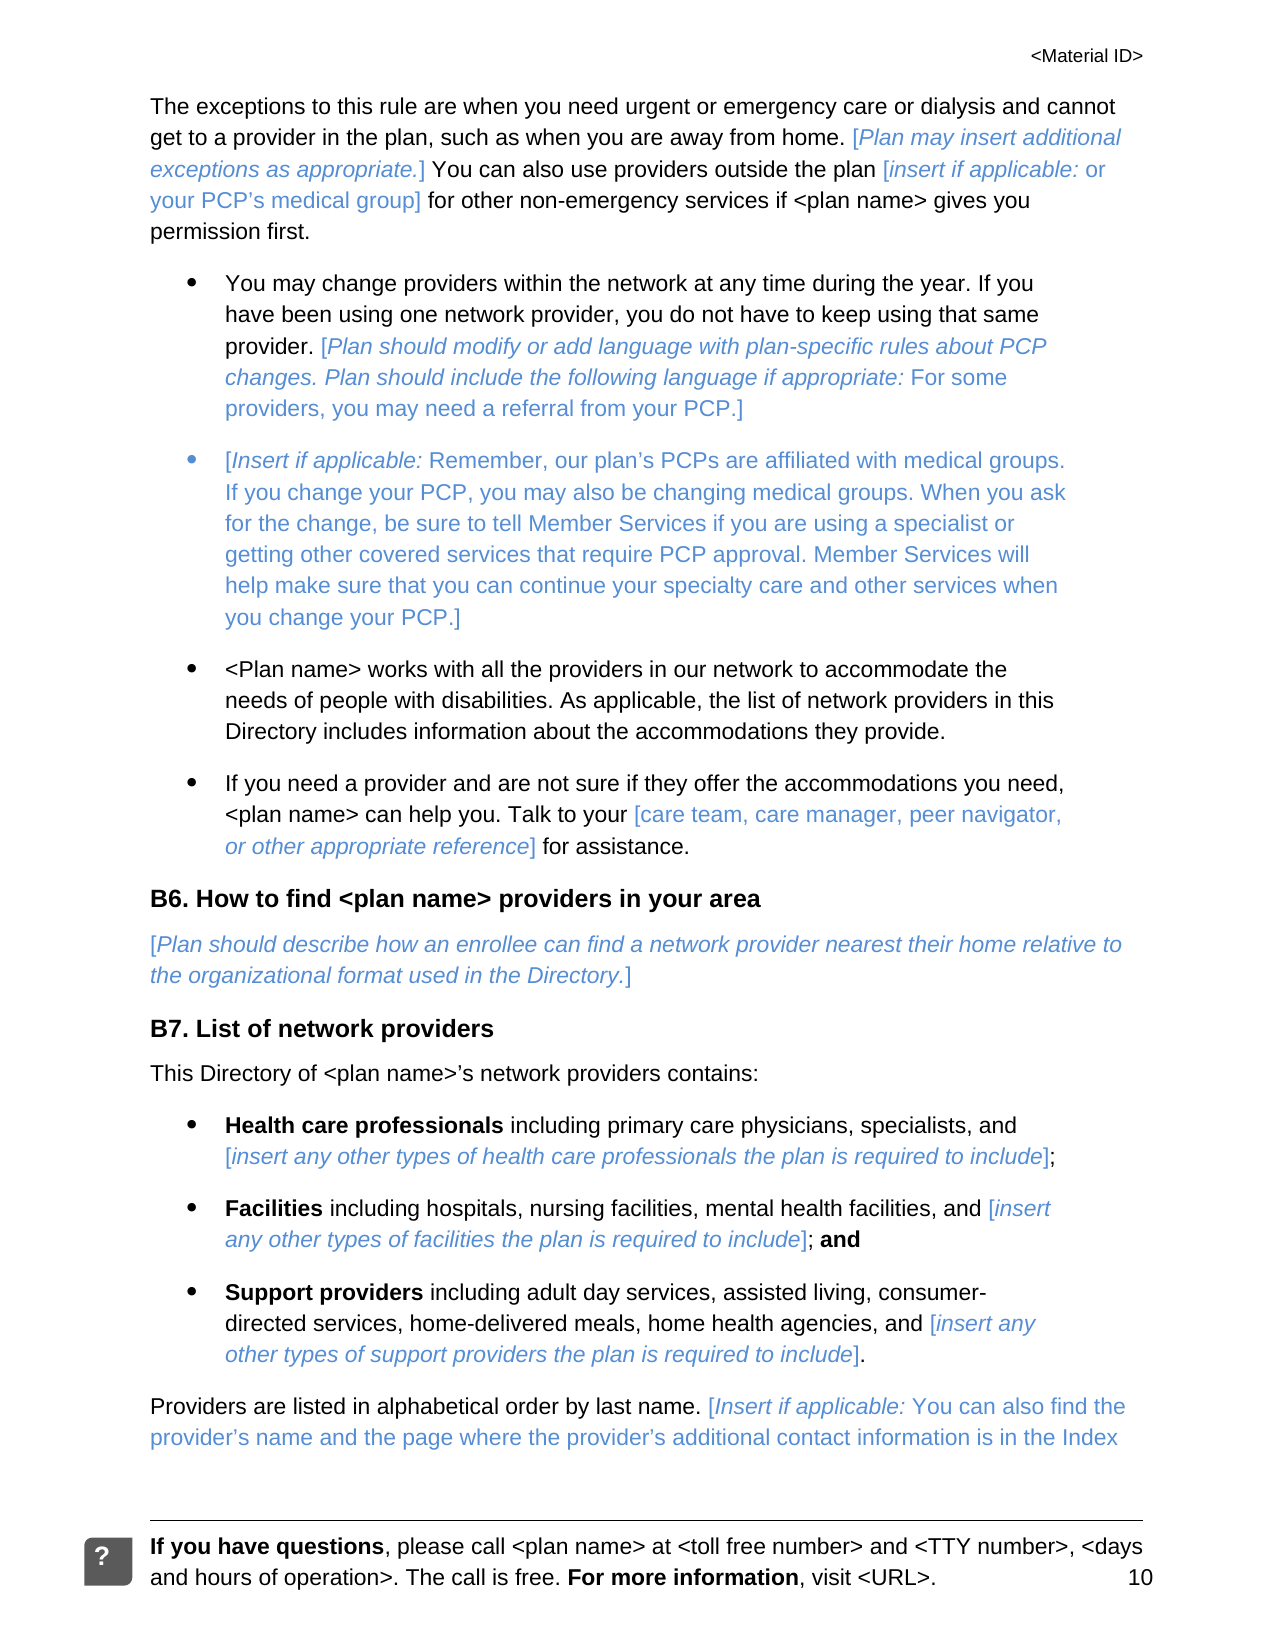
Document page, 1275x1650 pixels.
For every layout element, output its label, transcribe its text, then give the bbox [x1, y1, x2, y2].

subtitle B7. List of network providers [150, 1010, 1068, 1044]
list [Insert if applicable: Remember, our plan’s PCPs are affiliated with medical groups. If you change your PCP, you may also be changing medical groups. When you ask for the change, be sure to tell Member Services if you are using a specialist or getting other covered services that require PCP approval. Member Services will help make sure that you can continue your specialty care and other services when you change your PCP.] [187, 444, 1068, 631]
text [Plan should describe how an enrollee can find a network provider nearest their home relative to the organizational format used in the Directory.] [150, 927, 1143, 989]
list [150, 1389, 1143, 1452]
list <Plan name> works with all the providers in our network to accommodate the needs of people with disabilities. As applicable, the list of network providers in this Directory includes information about the accommodations they provide. [187, 652, 1068, 746]
text You may change providers within the network at any time during the year. If you have been using one network provider, you do not have to keep using that same provider. [Plan should modify or add language with plan-specific rules about PCP changes. Plan should include the following language if appropriate: For some providers, you may need a referral from your PCP.] [187, 267, 1068, 423]
subtitle B6. How to find <plan name> providers in your area [150, 881, 1068, 914]
text The exceptions to this rule are when you need urgent or emergency care or dialysis and cannot get to a provider in the plan, such as when you are away from home. [Plan may insert additional exceptions as appropriate.] You can also use providers outside the plan [insert if applicable: or your PCP’s medical group] for other non-emergency services if <plan name> gives you permission first. [150, 89, 1143, 246]
list If you need a provider and are not sure if they offer the accommodations you need, <plan name> can help you. Talk to your [care team, care manager, peer navigator, or other appropriate reference] for assistance. [187, 767, 1068, 860]
list Facilities including hospitals, nursing facilities, mental health facilities, and [insert any other types of facilities the plan is required to include]; and [187, 1192, 1068, 1254]
text This Directory of <plan name>’s network providers contains: [150, 1056, 1143, 1087]
list Support providers including adult day services, assisted living, consumer-directed services, home-delivered meals, home health agencies, and [insert any other types of support providers the plan is required to include]. [187, 1275, 1068, 1369]
list Health care professionals including primary care physicians, specialists, and [insert any other types of health care professionals the plan is required to include]; [187, 1108, 1068, 1171]
